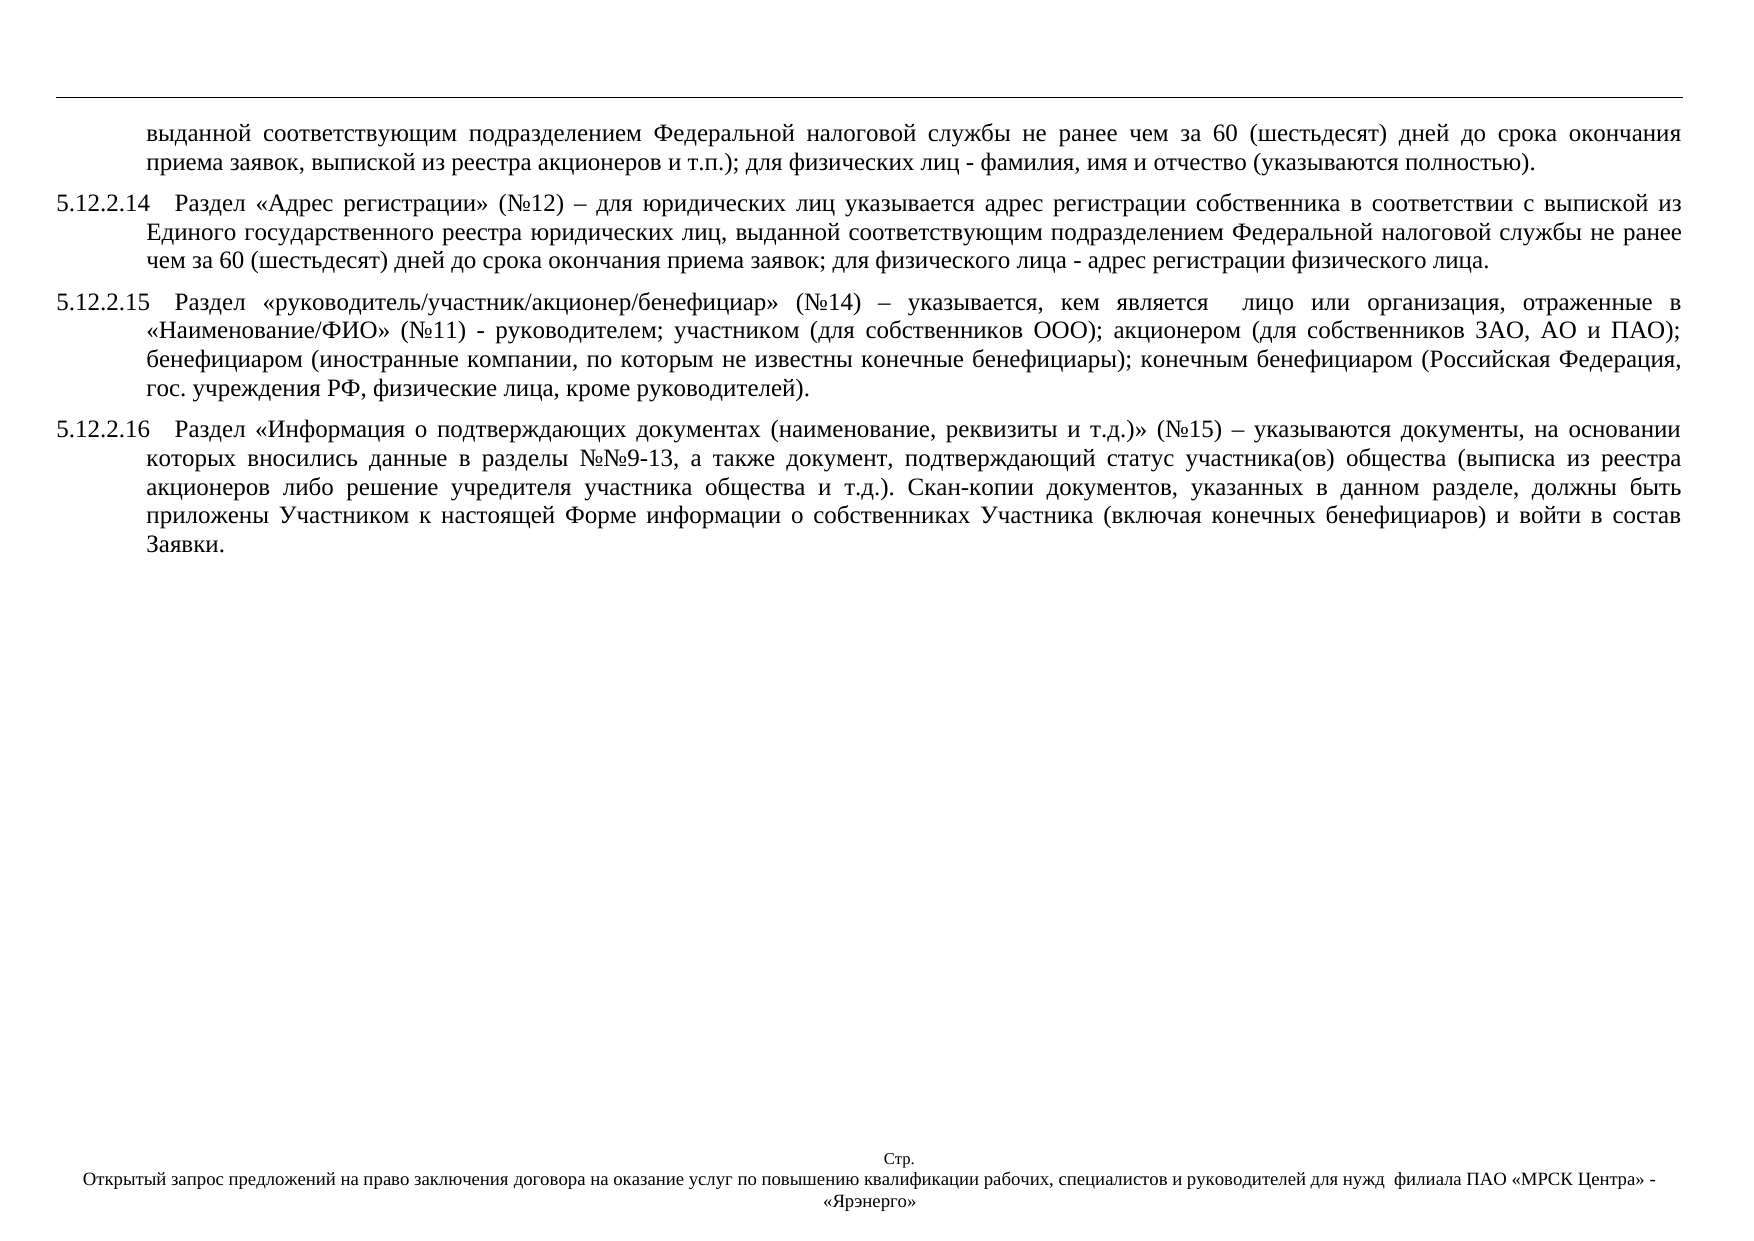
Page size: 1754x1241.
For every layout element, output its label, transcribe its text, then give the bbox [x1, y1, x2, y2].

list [56, 118, 1683, 176]
list Раздел «Адрес регистрации» (№12) – для юридических лиц указывается адрес регистрации собственника в соответствии с выпиской из Единого государственного реестра юридических лиц, выданной соответствующим подразделением Федеральной налоговой службы не ранее чем за 60 (шестьдесят) дней до срока окончания приема заявок; для физического лица - адрес регистрации физического лица. [56, 188, 1683, 274]
list Раздел «руководитель/участник/акционер/бенефициар» (№14) – указывается, кем является лицо или организация, отраженные в «Наименование/ФИО» (№11) - руководителем; участником (для собственников ООО); акционером (для собственников ЗАО, АО и ПАО); бенефициаром (иностранные компании, по которым не известны конечные бенефициары); конечным бенефициаром (Российская Федерация, гос. учреждения РФ, физические лица, кроме руководителей). [56, 287, 1683, 402]
list Раздел «Информация о подтверждающих документах (наименование, реквизиты и т.д.)» (№15) – указываются документы, на основании которых вносились данные в разделы №№9-13, а также документ, подтверждающий статус участника(ов) общества (выписка из реестра акционеров либо решение учредителя участника общества и т.д.). Скан-копии документов, указанных в данном разделе, должны быть приложены Участником к настоящей Форме информации о собственниках Участника (включая конечных бенефициаров) и войти в состав Заявки. [56, 414, 1683, 558]
